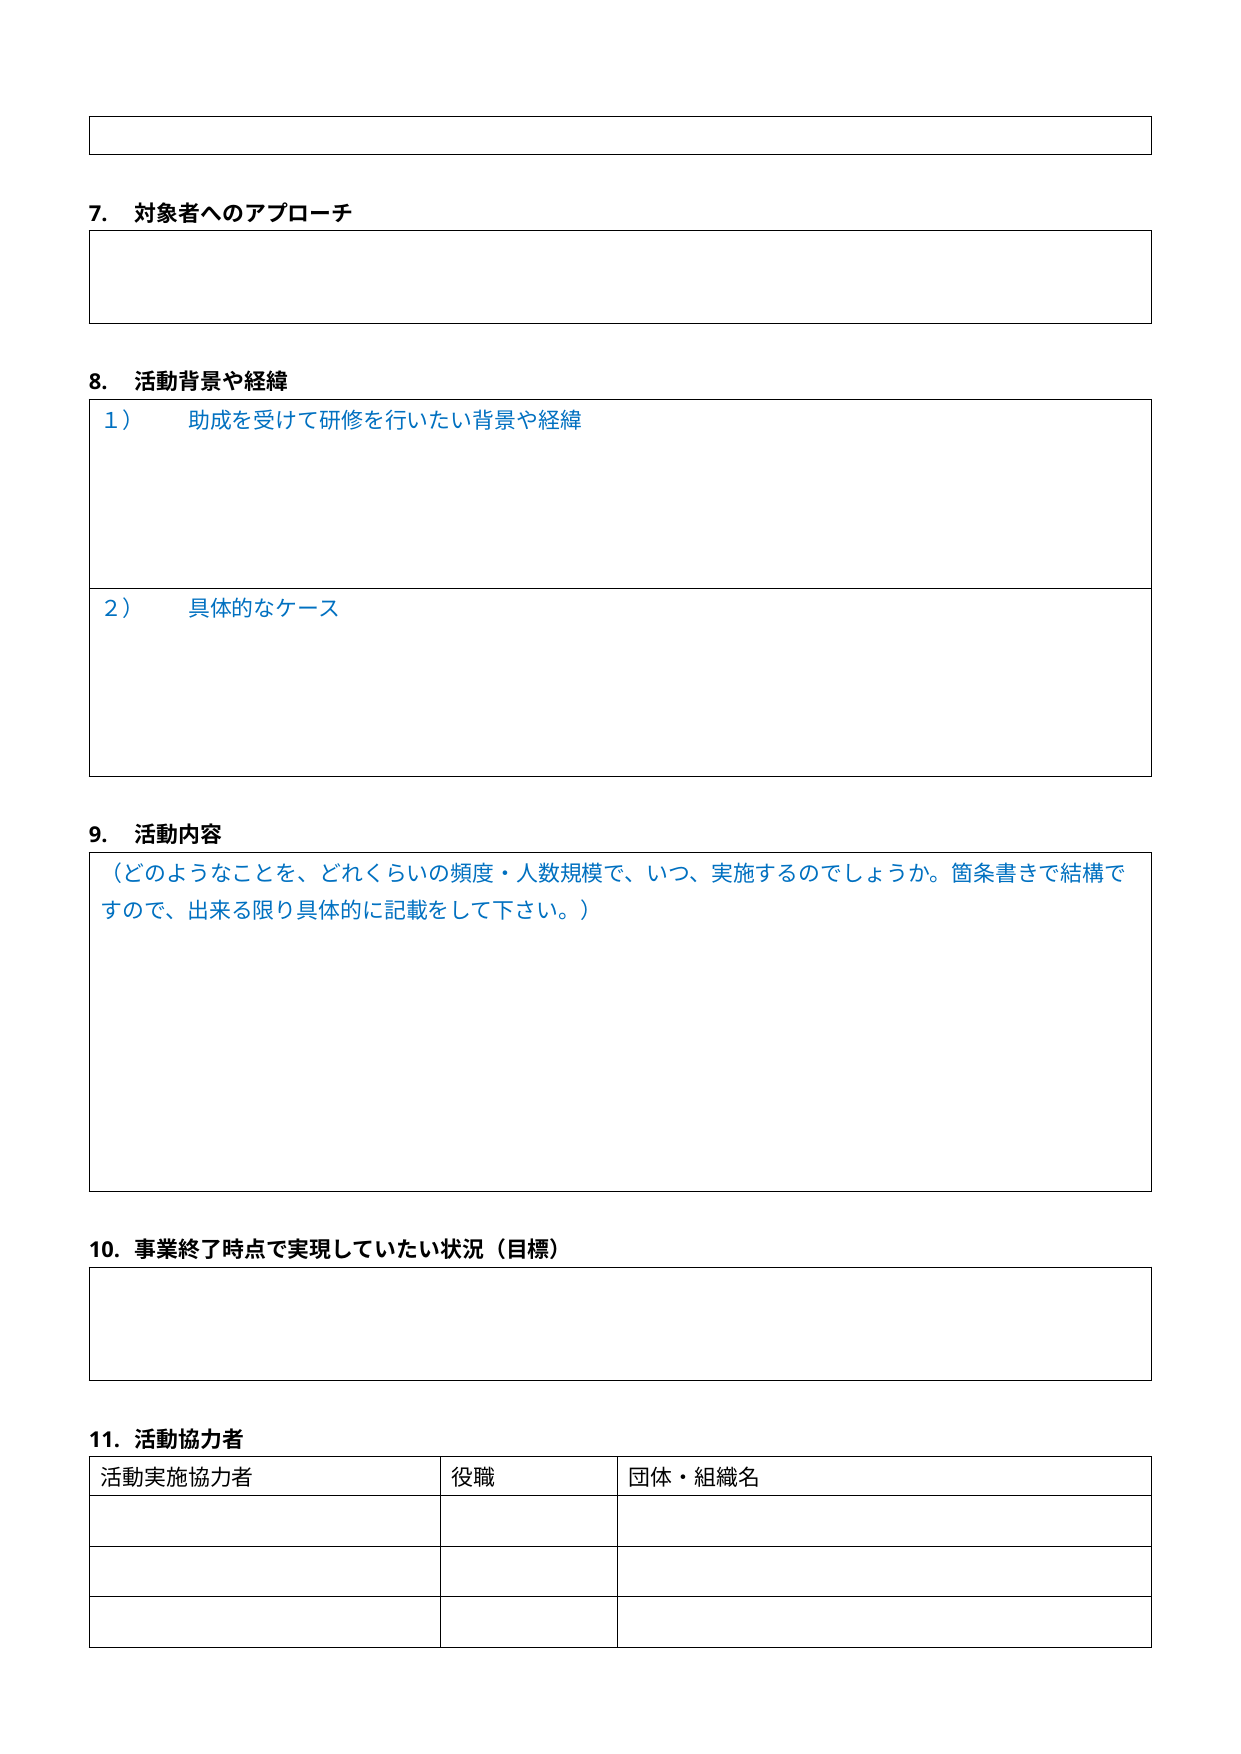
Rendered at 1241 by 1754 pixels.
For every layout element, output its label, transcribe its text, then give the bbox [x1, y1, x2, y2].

table_header （どのようなことを、どれくらいの頻度・人数規模で、いつ、実施するのでしょうか。箇条書きで結構ですので、出来る限り具体的に記載をして下さい。） [90, 853, 1151, 1191]
table_cell [618, 1547, 1151, 1596]
table_cell [618, 1597, 1151, 1647]
table_header 助成を受けて研修を行いたい背景や経緯 [90, 400, 1151, 587]
list 活動内容 [89, 814, 1152, 852]
table_header 役職 [441, 1457, 617, 1495]
table_header 活動実施協力者 [90, 1457, 440, 1495]
table_header [90, 1268, 1151, 1380]
table_cell 具体的なケース [90, 589, 1151, 776]
table_cell [441, 1547, 617, 1596]
table_header 団体・組織名 [618, 1457, 1151, 1495]
table_header [90, 117, 1151, 154]
table_cell [90, 1597, 440, 1647]
table_cell [618, 1496, 1151, 1546]
list 事業終了時点で実現していたい状況（目標） [89, 1229, 1152, 1267]
table_cell [441, 1496, 617, 1546]
table_header [90, 231, 1151, 323]
list 対象者へのアプローチ [89, 193, 1152, 230]
table_cell [90, 1547, 440, 1596]
list 活動背景や経緯 [89, 361, 1152, 399]
list 活動協力者 [89, 1419, 1152, 1456]
table_cell [90, 1496, 440, 1546]
table_cell [441, 1597, 617, 1647]
